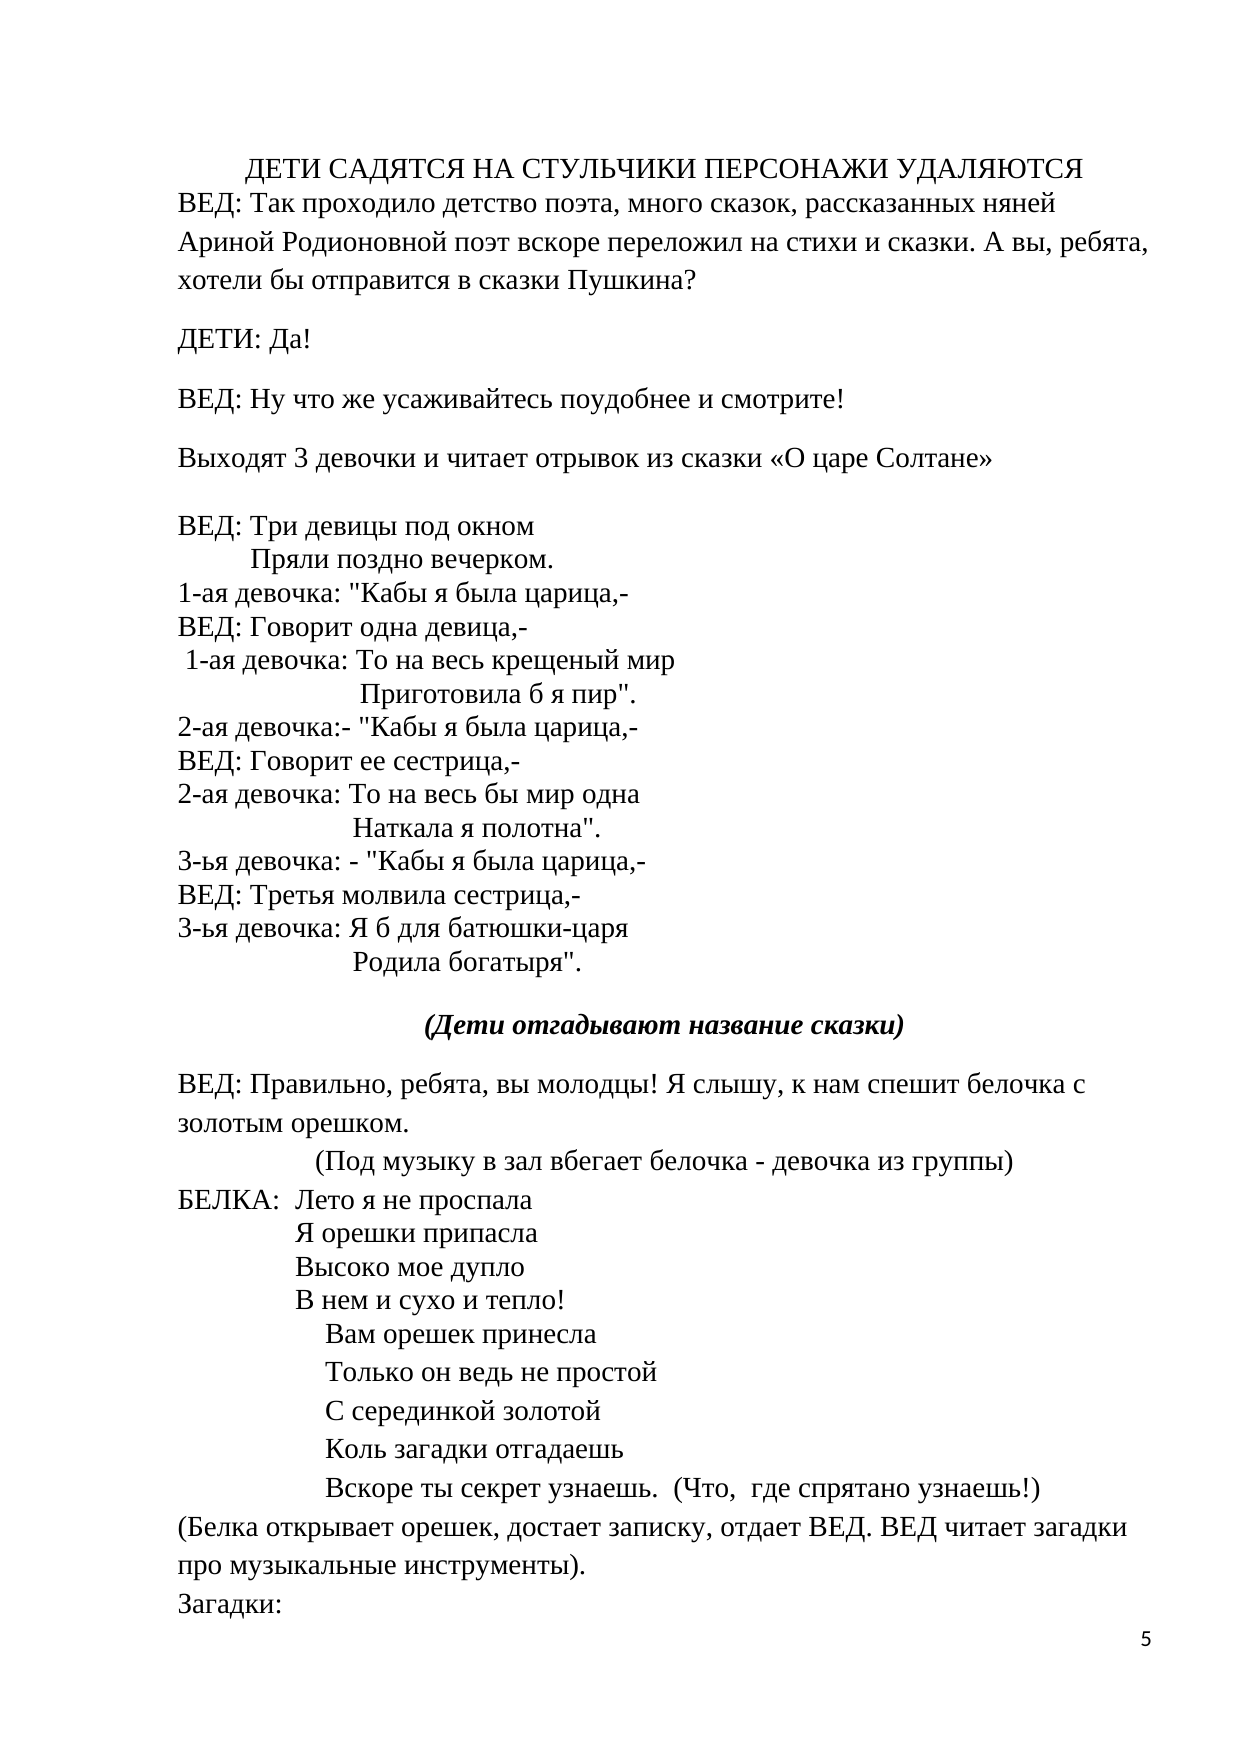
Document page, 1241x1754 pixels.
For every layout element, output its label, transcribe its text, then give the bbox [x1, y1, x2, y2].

text Вам орешек принесла [325, 1316, 1152, 1349]
text ВЕД: Правильно, ребята, вы молодцы! Я слышу, к нам спешит белочка с золотым орешком. [177, 1066, 1152, 1138]
text ВЕД: Так проходило детство поэта, много сказок, рассказанных няней Ариной Родионовной поэт вскоре переложил на стихи и сказки. А вы, ребята, хотели бы отправится в сказки Пушкина? [177, 185, 1152, 296]
text Я орешки припасла [251, 1215, 1152, 1249]
text С серединкой золотой [325, 1393, 1152, 1427]
text (Белка открывает орешек, достает записку, отдает ВЕД. ВЕД читает загадки про музыкальные инструменты). [177, 1509, 1152, 1581]
text (Под музыку в зал вбегает белочка - девочка из группы) [177, 1143, 1152, 1177]
text ДЕТИ: Да! [177, 322, 1152, 355]
text Коль загадки отгадаешь [325, 1432, 1152, 1465]
text Загадки: [177, 1586, 1152, 1619]
text В нем и сухо и тепло! [251, 1282, 1152, 1316]
text БЕЛКА: Лето я не проспала [177, 1182, 1152, 1215]
text ВЕД: Три девицы под окном Пряли поздно вечерком. 1-ая девочка: "Кабы я была царица,- ВЕД: Говорит одна девица,- 1-ая девочка: То на весь крещеный мир Приготовила б я пир". 2-ая девочка:- "Кабы я была царица,- ВЕД: Говорит ее сестрица,- 2-ая девочка: То на весь бы мир одна Наткала я полотна". 3-ья девочка: - "Кабы я была царица,- ВЕД: Третья молвила сестрица,- 3-ья девочка: Я б для батюшки-царя Родила богатыря". [177, 508, 1152, 978]
text ВЕД: Ну что же усаживайтесь поудобнее и смотрите! [177, 381, 1152, 414]
text Только он ведь не простой [325, 1354, 1152, 1388]
subtitle ДЕТИ САДЯТСЯ НА СТУЛЬЧИКИ ПЕРСОНАЖИ УДАЛЯЮТСЯ [177, 152, 1152, 185]
text Высоко мое дупло [251, 1249, 1152, 1282]
text Выходят 3 девочки и читает отрывок из сказки «О царе Солтане» [177, 440, 1152, 474]
text (Дети отгадывают название сказки) [177, 1007, 1152, 1040]
text Вскоре ты секрет узнаешь. (Что, где спрятано узнаешь!) [325, 1470, 1152, 1504]
